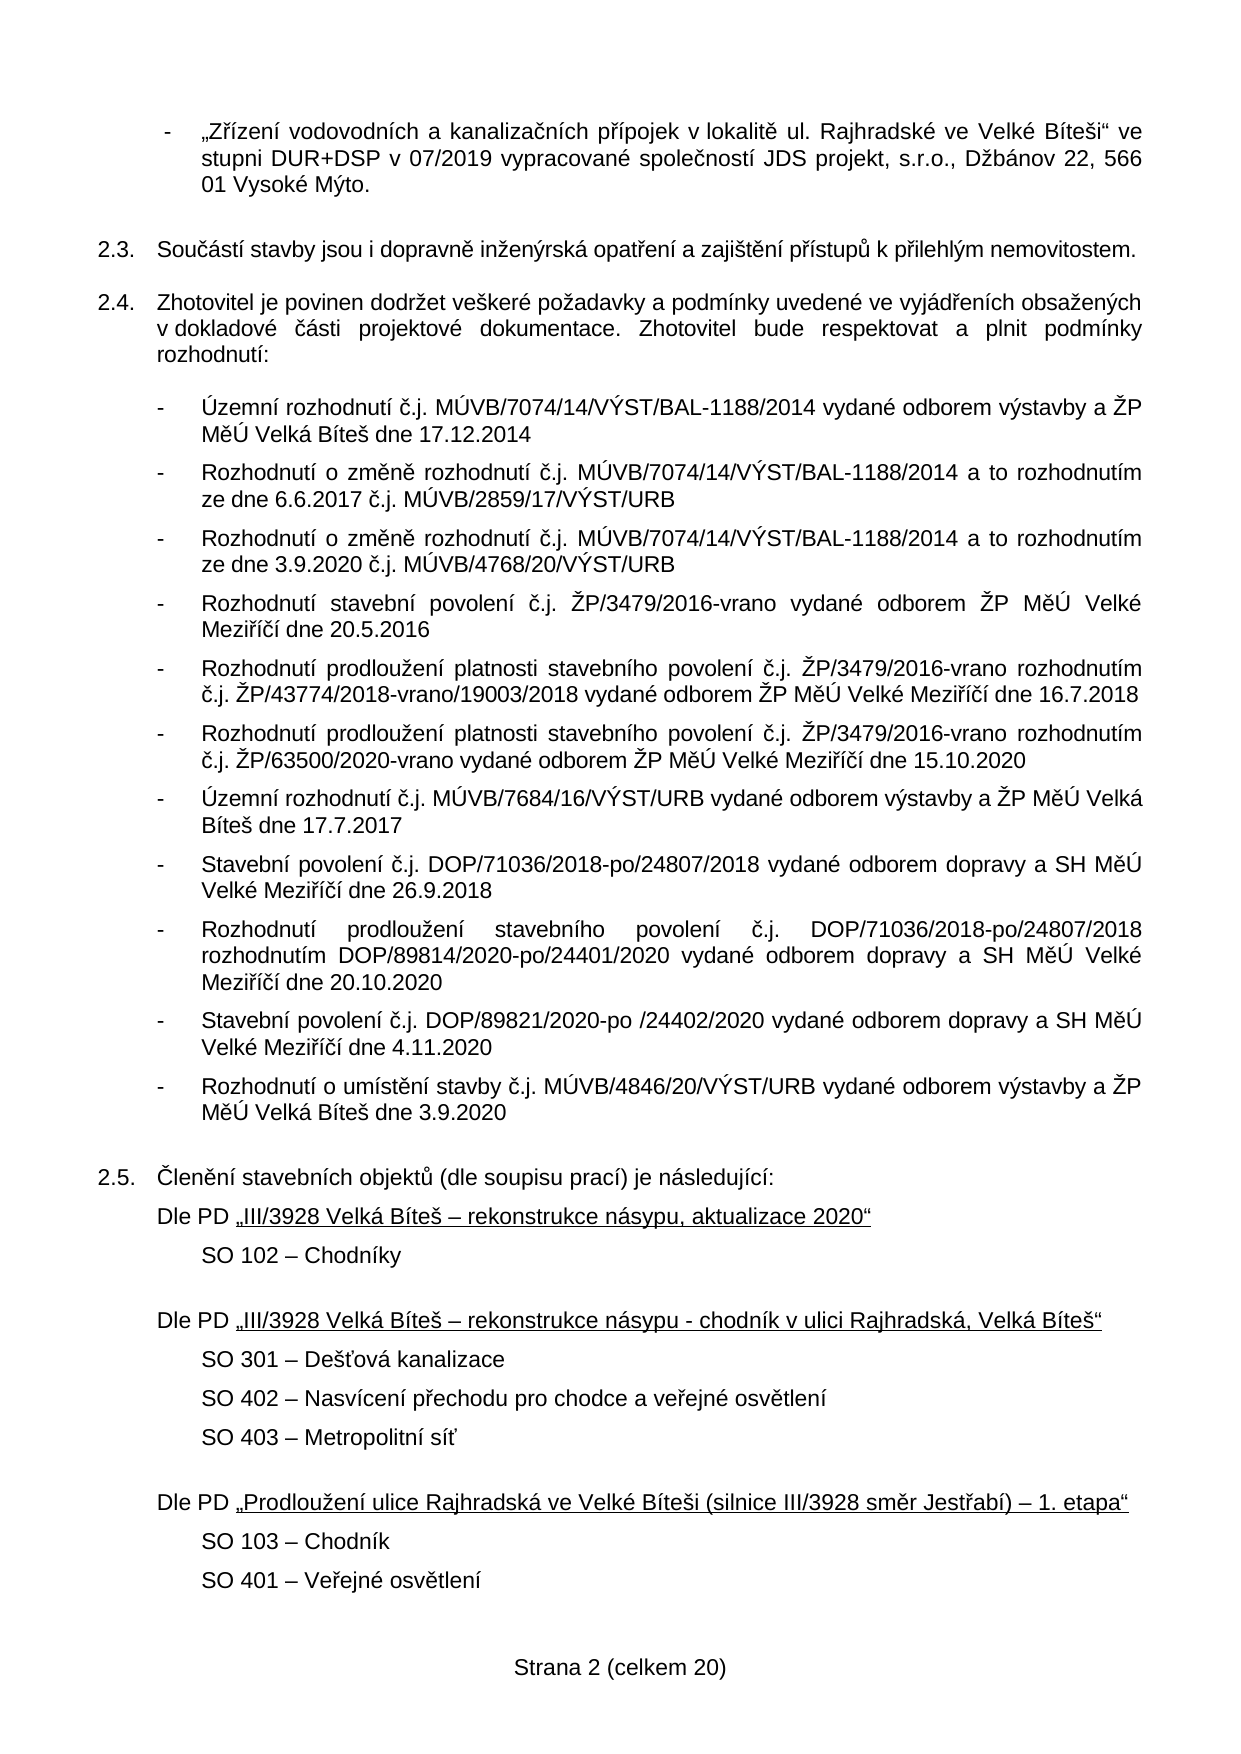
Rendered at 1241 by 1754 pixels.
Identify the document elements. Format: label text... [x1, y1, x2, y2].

list Rozhodnutí stavební povolení č.j. ŽP/3479/2016-vrano vydané odborem ŽP MěÚ Velké Meziříčí dne 20.5.2016 [157, 590, 1143, 642]
text SO 103 – Chodník [201, 1528, 1143, 1554]
text SO 102 – Chodníky [201, 1242, 1143, 1268]
list Stavební povolení č.j. DOP/89821/2020-po /24402/2020 vydané odborem dopravy a SH MěÚ Velké Meziříčí dne 4.11.2020 [157, 1007, 1143, 1060]
list Územní rozhodnutí č.j. MÚVB/7074/14/VÝST/BAL-1188/2014 vydané odborem výstavby a ŽP MěÚ Velká Bíteš dne 17.12.2014 [157, 394, 1143, 447]
text Dle PD „Prodloužení ulice Rajhradská ve Velké Bíteši (silnice III/3928 směr Jestřabí) – 1. etapa“ [157, 1489, 1143, 1515]
list Členění stavebních objektů (dle soupisu prací) je následující: [97, 1164, 1143, 1191]
list „Zřízení vodovodních a kanalizačních přípojek v lokalitě ul. Rajhradské ve Velké Bíteši“ ve stupni DUR+DSP v 07/2019 vypracované společností JDS projekt, s.r.o., Džbánov 22, 566 01 Vysoké Mýto. [163, 118, 1143, 197]
text SO 301 – Dešťová kanalizace [201, 1346, 1143, 1372]
list Součástí stavby jsou i dopravně inženýrská opatření a zajištění přístupů k přilehlým nemovitostem. [97, 236, 1143, 262]
list Rozhodnutí prodloužení platnosti stavebního povolení č.j. ŽP/3479/2016-vrano rozhodnutím č.j. ŽP/43774/2018-vrano/19003/2018 vydané odborem ŽP MěÚ Velké Meziříčí dne 16.7.2018 [157, 655, 1143, 708]
text Dle PD „III/3928 Velká Bíteš – rekonstrukce násypu, aktualizace 2020“ [157, 1203, 1143, 1229]
text SO 401 – Veřejné osvětlení [201, 1567, 1143, 1593]
list Rozhodnutí o změně rozhodnutí č.j. MÚVB/7074/14/VÝST/BAL-1188/2014 a to rozhodnutím ze dne 6.6.2017 č.j. MÚVB/2859/17/VÝST/URB [157, 459, 1143, 512]
text SO 402 – Nasvícení přechodu pro chodce a veřejné osvětlení [201, 1385, 1143, 1411]
list Rozhodnutí o umístění stavby č.j. MÚVB/4846/20/VÝST/URB vydané odborem výstavby a ŽP MěÚ Velká Bíteš dne 3.9.2020 [157, 1073, 1143, 1125]
list Územní rozhodnutí č.j. MÚVB/7684/16/VÝST/URB vydané odborem výstavby a ŽP MěÚ Velká Bíteš dne 17.7.2017 [157, 785, 1143, 838]
list Rozhodnutí o změně rozhodnutí č.j. MÚVB/7074/14/VÝST/BAL-1188/2014 a to rozhodnutím ze dne 3.9.2020 č.j. MÚVB/4768/20/VÝST/URB [157, 524, 1143, 577]
list Rozhodnutí prodloužení stavebního povolení č.j. DOP/71036/2018-po/24807/2018 rozhodnutím DOP/89814/2020-po/24401/2020 vydané odborem dopravy a SH MěÚ Velké Meziříčí dne 20.10.2020 [157, 916, 1143, 995]
list Stavební povolení č.j. DOP/71036/2018-po/24807/2018 vydané odborem dopravy a SH MěÚ Velké Meziříčí dne 26.9.2018 [157, 851, 1143, 903]
list Zhotovitel je povinen dodržet veškeré požadavky a podmínky uvedené ve vyjádřeních obsažených v dokladové části projektové dokumentace. Zhotovitel bude respektovat a plnit podmínky rozhodnutí: [97, 289, 1143, 368]
list Rozhodnutí prodloužení platnosti stavebního povolení č.j. ŽP/3479/2016-vrano rozhodnutím č.j. ŽP/63500/2020-vrano vydané odborem ŽP MěÚ Velké Meziříčí dne 15.10.2020 [157, 720, 1143, 773]
text Dle PD „III/3928 Velká Bíteš – rekonstrukce násypu - chodník v ulici Rajhradská, Velká Bíteš“ [157, 1307, 1143, 1333]
text SO 403 – Metropolitní síť [201, 1424, 1143, 1450]
